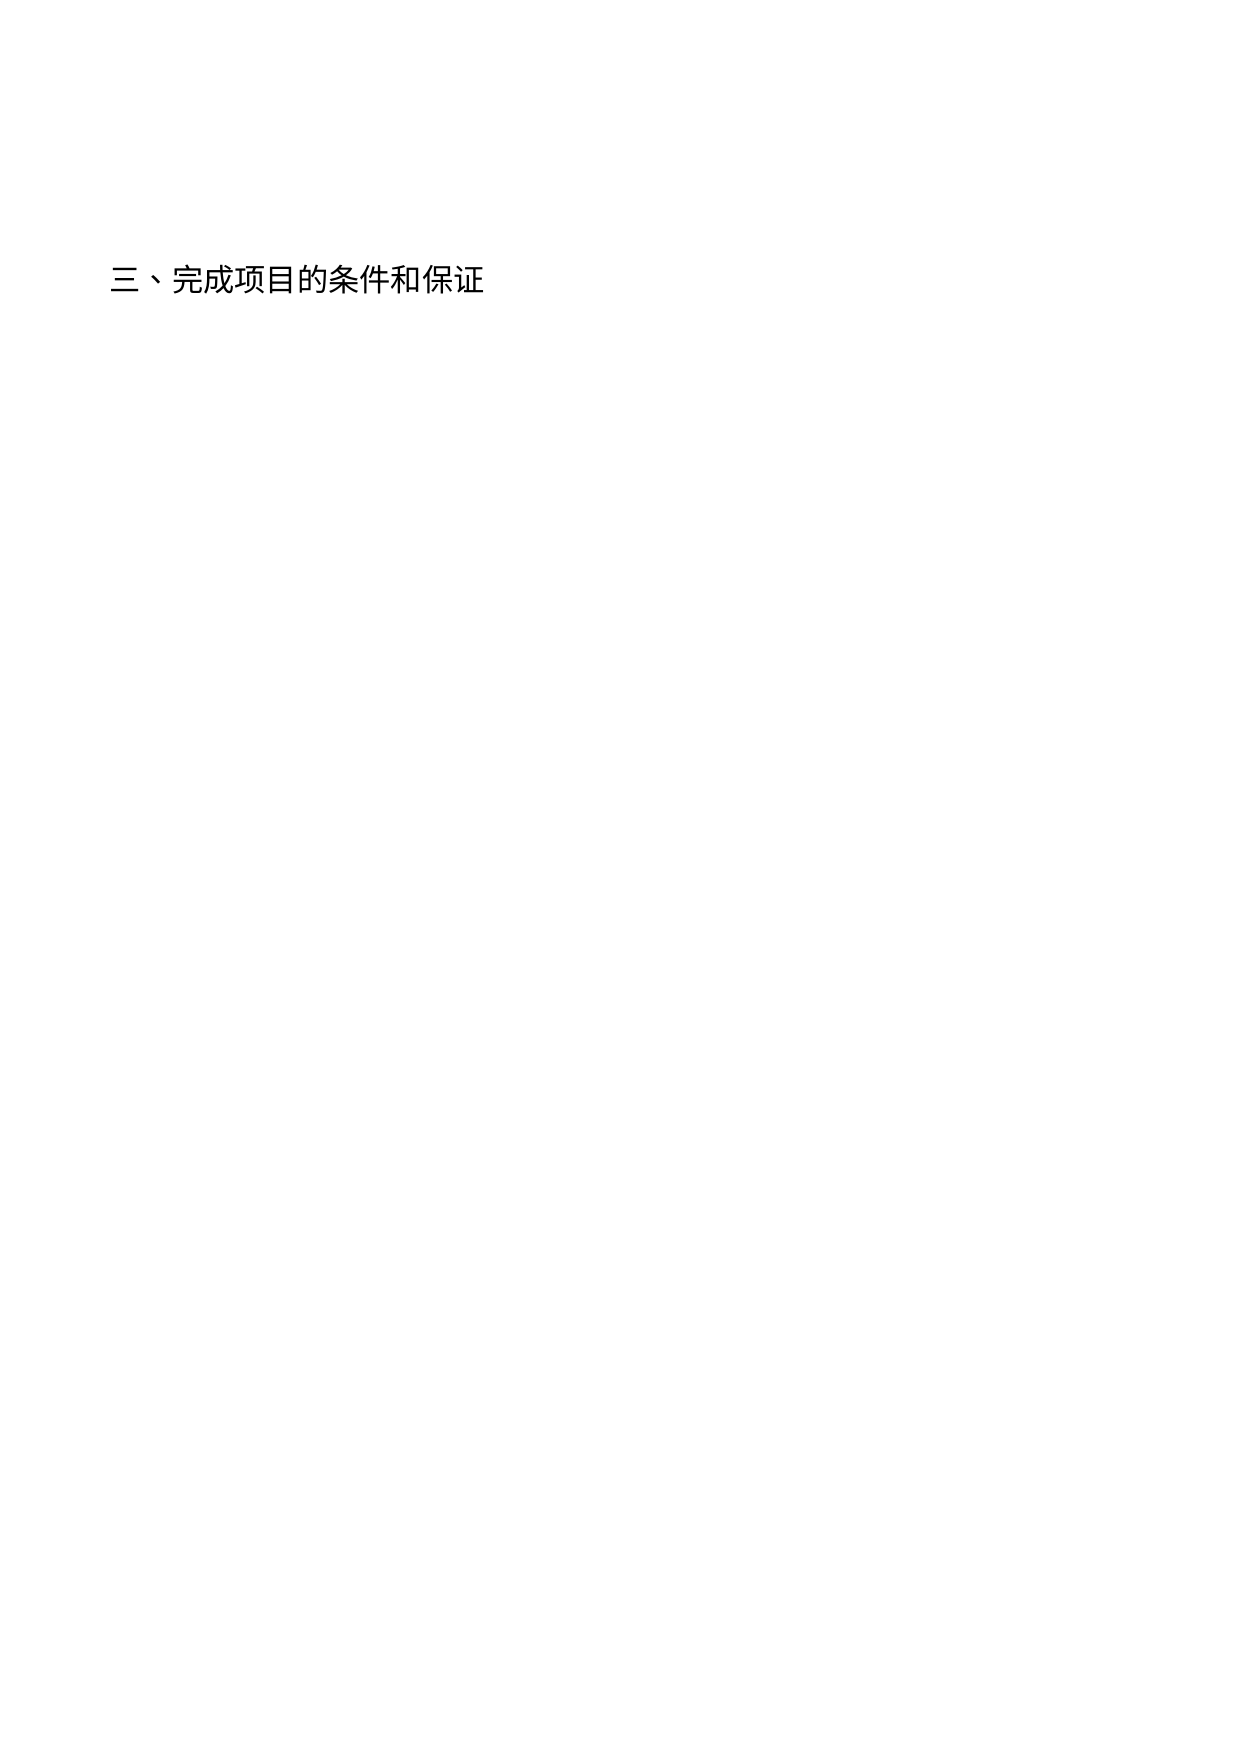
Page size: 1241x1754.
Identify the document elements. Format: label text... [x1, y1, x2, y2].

text 三、完成项目的条件和保证 [109, 255, 1081, 300]
